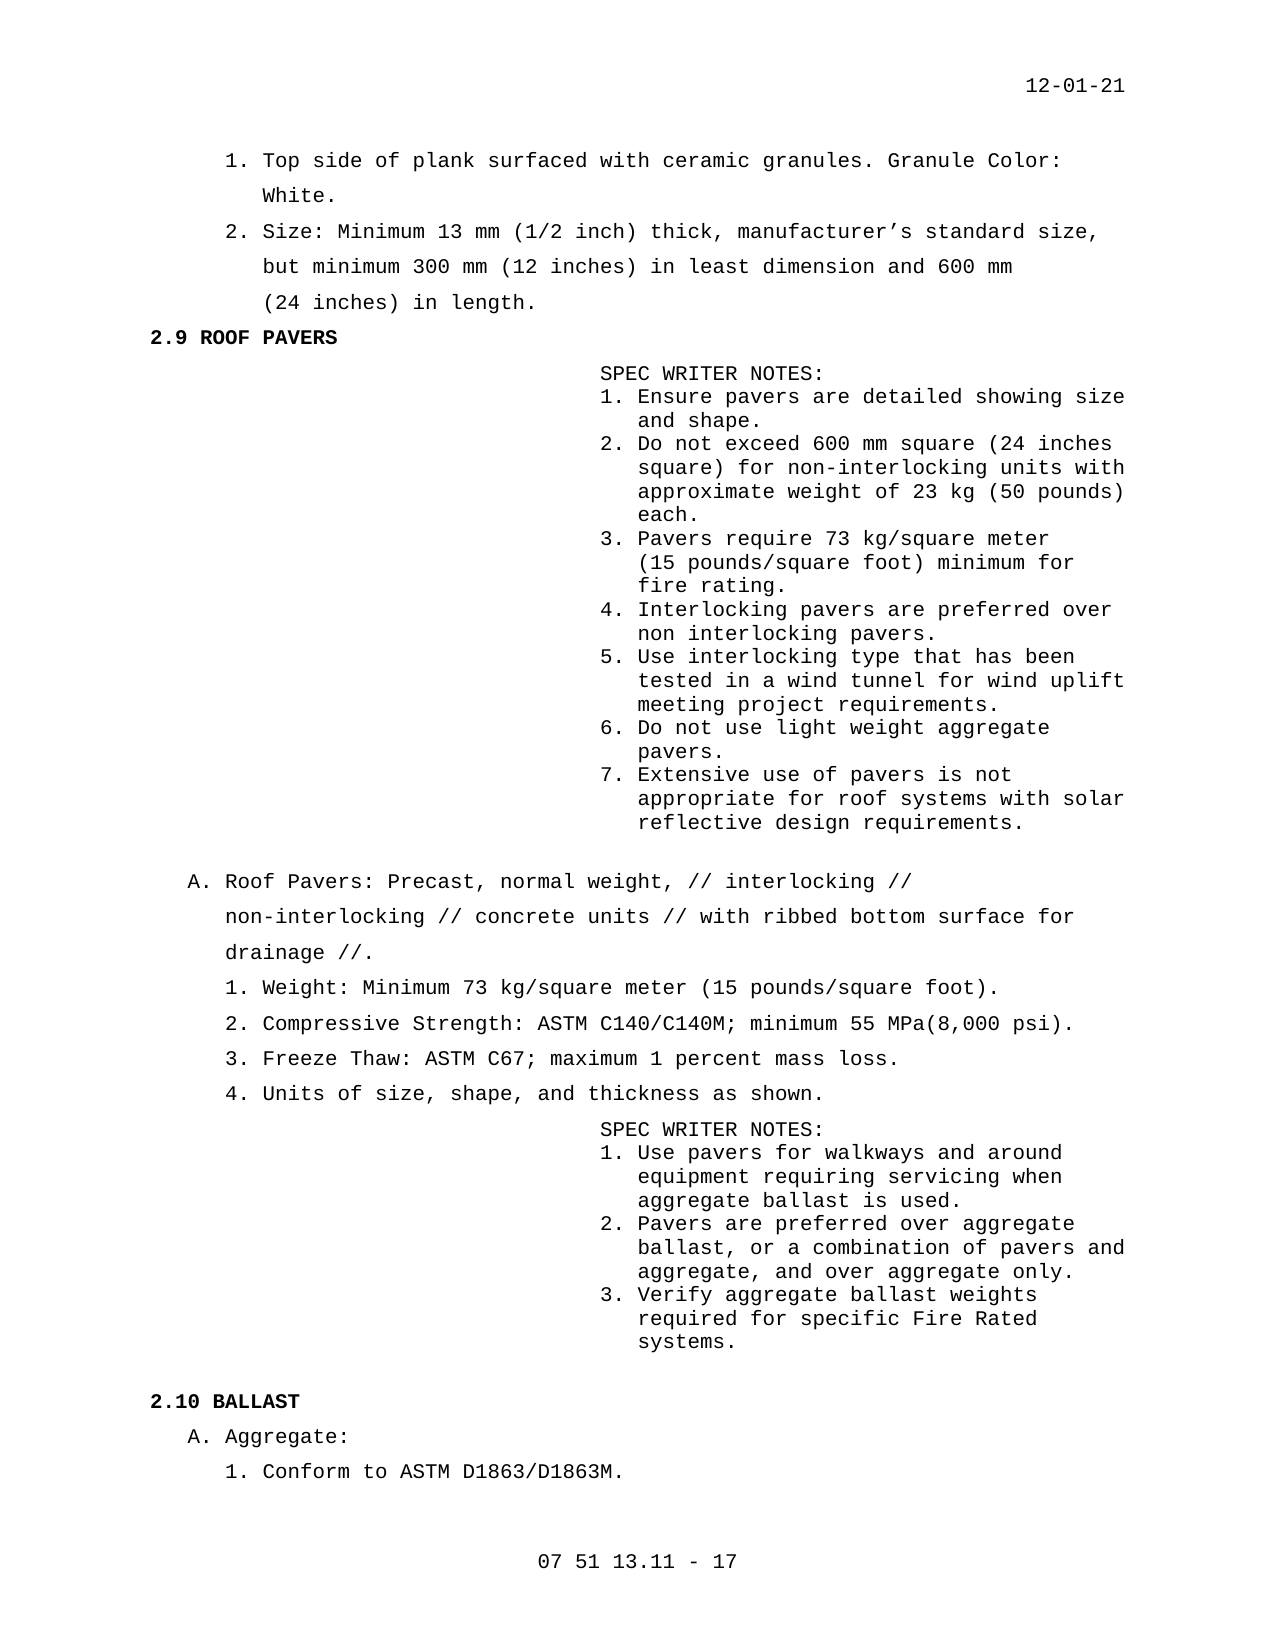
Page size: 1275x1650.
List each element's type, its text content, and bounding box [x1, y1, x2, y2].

text 2. Do not exceed 600 mm square (24 inches square) for non-interlocking units with approximate weight of 23 kg (50 pounds) each. [600, 433, 1125, 528]
text 4. Interlocking pavers are preferred over non interlocking pavers. [600, 599, 1125, 646]
text Freeze Thaw: ASTM C67; maximum 1 percent mass loss. [225, 1048, 1125, 1072]
text SPEC WRITER NOTES: [600, 362, 1125, 386]
text Roof Pavers: Precast, normal weight, // interlocking // non-interlocking // concrete units // with ribbed bottom surface for drainage //. [187, 871, 1125, 965]
text 1. Ensure pavers are detailed showing size and shape. [600, 386, 1125, 433]
text Compressive Strength: ASTM C140/C140M; minimum 55 MPa(8,000 psi). [225, 1012, 1125, 1036]
text 6. Do not use light weight aggregate pavers. [600, 717, 1125, 764]
text BALLAST [150, 1391, 1125, 1414]
text Top side of plank surfaced with ceramic granules. Granule Color: White. [225, 150, 1125, 209]
text 3. Pavers require 73 kg/square meter (15 pounds/square foot) minimum for fire rating. [600, 528, 1125, 599]
text SPEC WRITER NOTES: [600, 1119, 1125, 1142]
text Weight: Minimum 73 kg/square meter (15 pounds/square foot). [225, 977, 1125, 1001]
text 2. Pavers are preferred over aggregate ballast, or a combination of pavers and aggregate, and over aggregate only. [600, 1213, 1125, 1284]
text 5. Use interlocking type that has been tested in a wind tunnel for wind uplift meeting project requirements. [600, 646, 1125, 717]
text 7. Extensive use of pavers is not appropriate for roof systems with solar reflective design requirements. [600, 764, 1125, 835]
text Aggregate: [187, 1426, 1125, 1450]
text Conform to ASTM D1863/D1863M. [225, 1461, 1125, 1485]
text Size: Minimum 13 mm (1/2 inch) thick, manufacturer’s standard size, but minimum 300 mm (12 inches) in least dimension and 600 mm (24 inches) in length. [225, 221, 1125, 315]
text ROOF PAVERS [150, 327, 1125, 351]
text Units of size, shape, and thickness as shown. [225, 1083, 1125, 1107]
text 1. Use pavers for walkways and around equipment requiring servicing when aggregate ballast is used. [600, 1142, 1125, 1213]
text 3. Verify aggregate ballast weights required for specific Fire Rated systems. [600, 1284, 1125, 1355]
